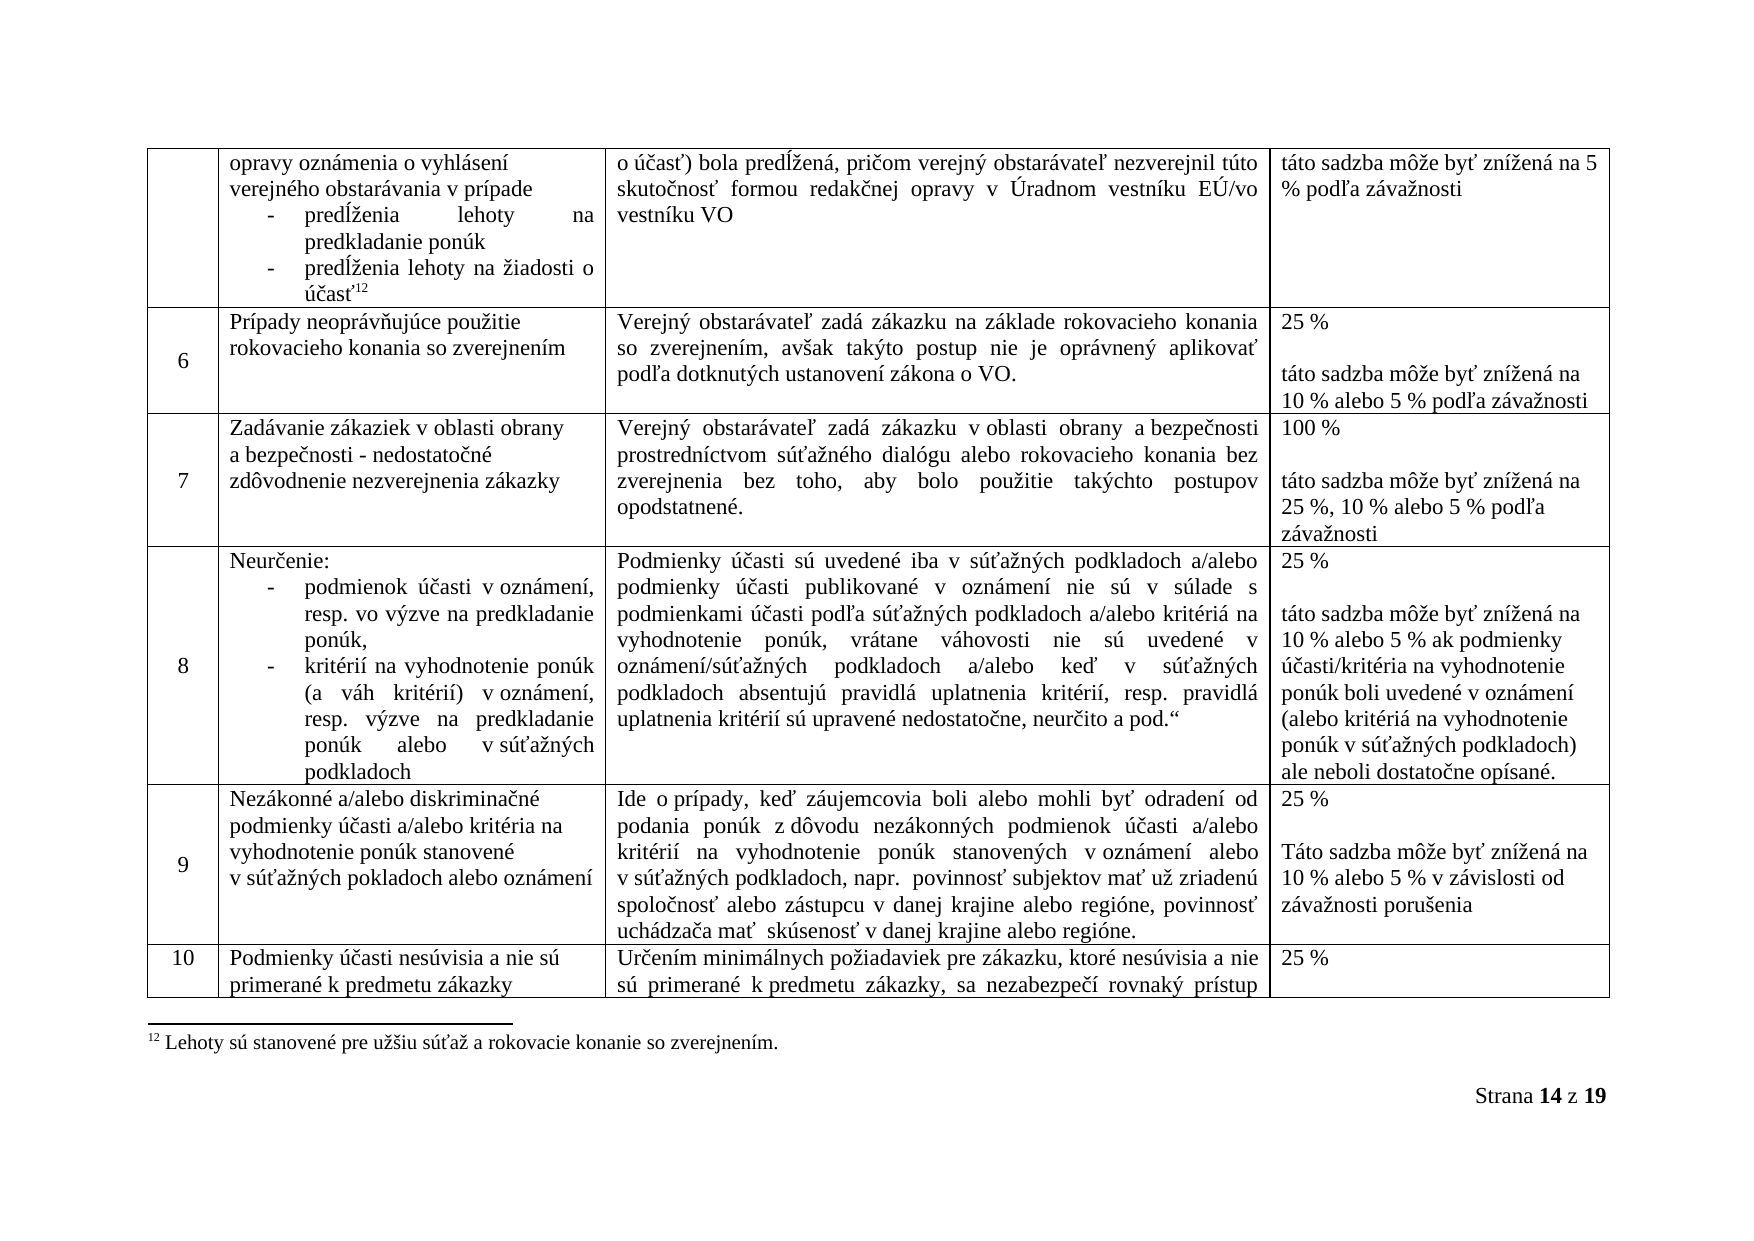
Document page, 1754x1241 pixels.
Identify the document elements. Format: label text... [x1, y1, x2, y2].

table_cell 5 [148, 149, 218, 307]
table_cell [1271, 149, 1609, 307]
table_cell 8 [148, 547, 218, 784]
table_cell 7 [148, 414, 218, 546]
table_cell Verejný obstarávateľ zadá zákazku v oblasti obrany a bezpečnosti prostredníctvom súťažného dialógu alebo rokovacieho konania bez zverejnenia bez toho, aby bolo použitie takýchto postupov opodstatnené. [606, 414, 1269, 546]
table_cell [1271, 945, 1609, 997]
table_cell Nezákonné a/alebo diskriminačné podmienky účasti a/alebo kritéria na vyhodnotenie ponúk stanovené v súťažných pokladoch alebo oznámení [219, 785, 605, 943]
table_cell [606, 149, 1269, 307]
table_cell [219, 945, 605, 997]
table_cell 9 [148, 785, 218, 943]
table_cell Verejný obstarávateľ zadá zákazku na základe rokovacieho konania so zverejnením, avšak takýto postup nie je oprávnený aplikovať podľa dotknutých ustanovení zákona o VO. [606, 308, 1269, 413]
table_cell Podmienky účasti sú uvedené iba v súťažných podkladoch a/alebo podmienky účasti publikované v oznámení nie sú v súlade s podmienkami účasti podľa súťažných podkladoch a/alebo kritériá na vyhodnotenie ponúk, vrátane váhovosti nie sú uvedené v oznámení/súťažných podkladoch a/alebo keď v súťažných podkladoch absentujú pravidlá uplatnenia kritérií, resp. pravidlá uplatnenia kritérií sú upravené nedostatočne, neurčito a pod.“ [606, 547, 1269, 784]
table_cell Ide o prípady, keď záujemcovia boli alebo mohli byť odradení od podania ponúk z dôvodu nezákonných podmienok účasti a/alebo kritérií na vyhodnotenie ponúk stanovených v oznámení alebo v súťažných podkladoch, napr. povinnosť subjektov mať už zriadenú spoločnosť alebo zástupcu v danej krajine alebo regióne, povinnosť uchádzača mať skúsenosť v danej krajine alebo regióne. [606, 785, 1269, 943]
table_cell 25 % táto sadzba môže byť znížená na 10 % alebo 5 % ak podmienky účasti/kritéria na vyhodnotenie ponúk boli uvedené v oznámení (alebo kritériá na vyhodnotenie ponúk v súťažných podkladoch) ale neboli dostatočne opísané. [1271, 547, 1609, 784]
table_cell Zadávanie zákaziek v oblasti obrany a bezpečnosti - nedostatočné zdôvodnenie nezverejnenia zákazky [219, 414, 605, 546]
table_cell 6 [148, 308, 218, 413]
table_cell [606, 945, 1269, 997]
table_cell 25 % Táto sadzba môže byť znížená na 10 % alebo 5 % v závislosti od závažnosti porušenia [1271, 785, 1609, 943]
table_cell Prípady neoprávňujúce použitie rokovacieho konania so zverejnením [219, 308, 605, 413]
table_cell Neurčenie: podmienok účasti v oznámení, resp. vo výzve na predkladanie ponúk, kritérií na vyhodnotenie ponúk (a váh kritérií) v oznámení, resp. výzve na predkladanie ponúk alebo v súťažných podkladoch [219, 547, 605, 784]
table_cell 25 % táto sadzba môže byť znížená na 10 % alebo 5 % podľa závažnosti [1271, 308, 1609, 413]
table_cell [219, 149, 605, 307]
table_cell 10 [148, 945, 218, 997]
table_cell 100 % táto sadzba môže byť znížená na 25 %, 10 % alebo 5 % podľa závažnosti [1271, 414, 1609, 546]
